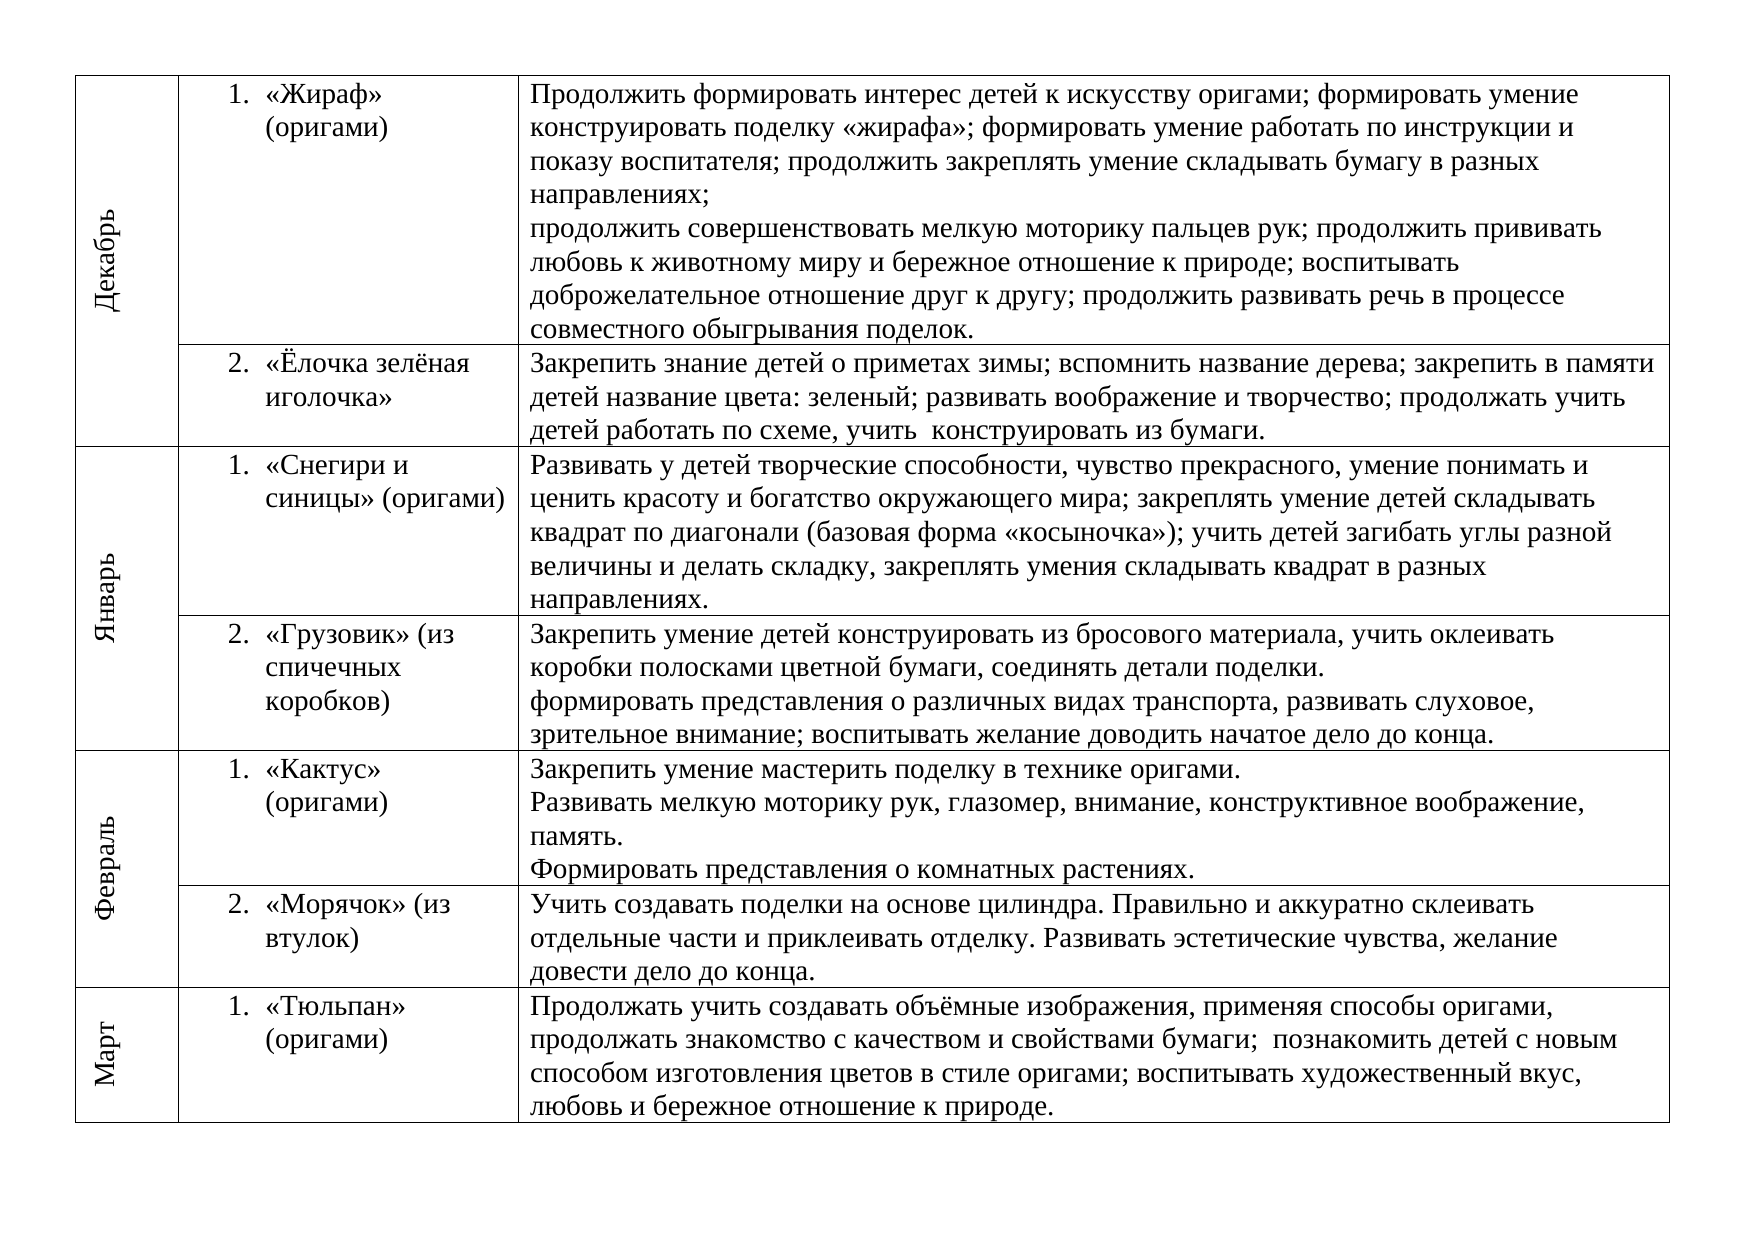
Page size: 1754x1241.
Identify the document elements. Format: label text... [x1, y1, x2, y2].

table_cell «Снегири и синицы» (оригами) [179, 447, 518, 615]
table_cell Развивать у детей творческие способности, чувство прекрасного, умение понимать и ценить красоту и богатство окружающего мира; закреплять умение детей складывать квадрат по диагонали (базовая форма «косыночка»); учить детей загибать углы разной величины и делать складку, закреплять умения складывать квадрат в разных направлениях. [519, 447, 1669, 615]
table_cell Продолжать учить создавать объёмные изображения, применяя способы оригами, продолжать знакомство с качеством и свойствами бумаги; познакомить детей с новым способом изготовления цветов в стиле оригами; воспитывать художественный вкус, любовь и бережное отношение к природе. [519, 988, 1669, 1122]
table_cell Продолжить формировать интерес детей к искусству оригами; формировать умение конструировать поделку «жирафа»; формировать умение работать по инструкции и показу воспитателя; продолжить закреплять умение складывать бумагу в разных направлениях; продолжить совершенствовать мелкую моторику пальцев рук; продолжить прививать любовь к животному миру и бережное отношение к природе; воспитывать доброжелательное отношение друг к другу; продолжить развивать речь в процессе совместного обыгрывания поделок. [519, 76, 1669, 344]
table_cell «Тюльпан» (оригами) [179, 988, 518, 1122]
table_cell Закрепить знание детей о приметах зимы; вспомнить название дерева; закрепить в памяти детей название цвета: зеленый; развивать воображение и творчество; продолжать учить детей работать по схеме, учить конструировать из бумаги. [519, 345, 1669, 446]
table_cell «Кактус» (оригами) [179, 751, 518, 885]
table_cell Закрепить умение мастерить поделку в технике оригами. Развивать мелкую моторику рук, глазомер, внимание, конструктивное воображение, память. Формировать представления о комнатных растениях. [519, 751, 1669, 885]
table_cell «Морячок» (из втулок) [179, 886, 518, 987]
table_cell Декабрь [76, 76, 178, 446]
table_cell Февраль [76, 751, 178, 987]
table_cell «Ёлочка зелёная иголочка» [179, 345, 518, 446]
table_cell «Жираф» (оригами) [179, 76, 518, 344]
table_cell Март [76, 988, 178, 1122]
table_cell «Грузовик» (из спичечных коробков) [179, 616, 518, 750]
table_cell Закрепить умение детей конструировать из бросового материала, учить оклеивать коробки полосками цветной бумаги, соединять детали поделки. формировать представления о различных видах транспорта, развивать слуховое, зрительное внимание; воспитывать желание доводить начатое дело до конца. [519, 616, 1669, 750]
table_cell Январь [76, 447, 178, 750]
table_cell Учить создавать поделки на основе цилиндра. Правильно и аккуратно склеивать отдельные части и приклеивать отделку. Развивать эстетические чувства, желание довести дело до конца. [519, 886, 1669, 987]
